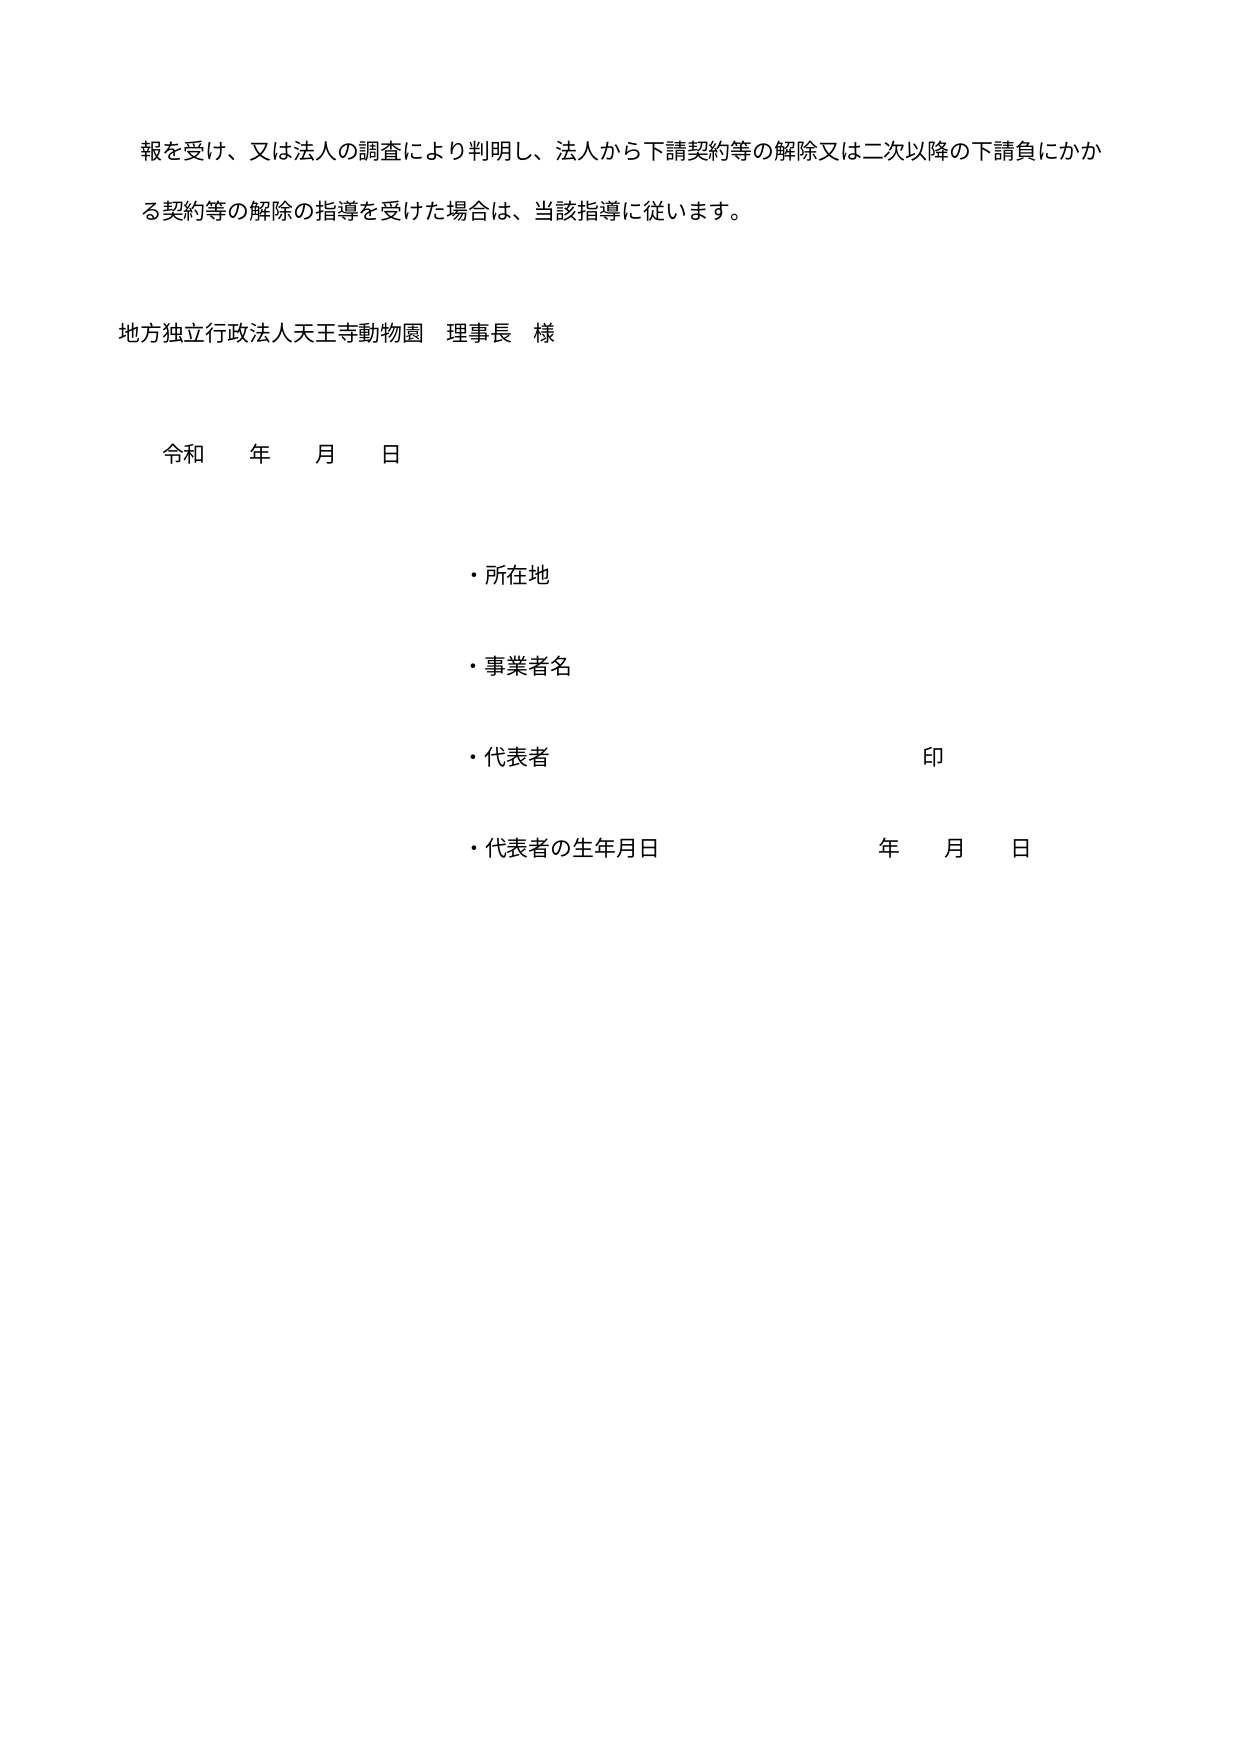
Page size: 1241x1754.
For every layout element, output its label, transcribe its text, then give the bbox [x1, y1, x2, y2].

text ・代表者 印 [118, 725, 1122, 786]
text ・事業者名 [118, 634, 1122, 695]
text 令和 年 月 日 [118, 422, 1122, 483]
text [118, 119, 1122, 240]
text ・代表者の生年月日 年 月 日 [118, 816, 1122, 877]
text ・所在地 [118, 543, 1122, 604]
text 地方独立行政法人天王寺動物園 理事長 様 [118, 301, 1122, 362]
